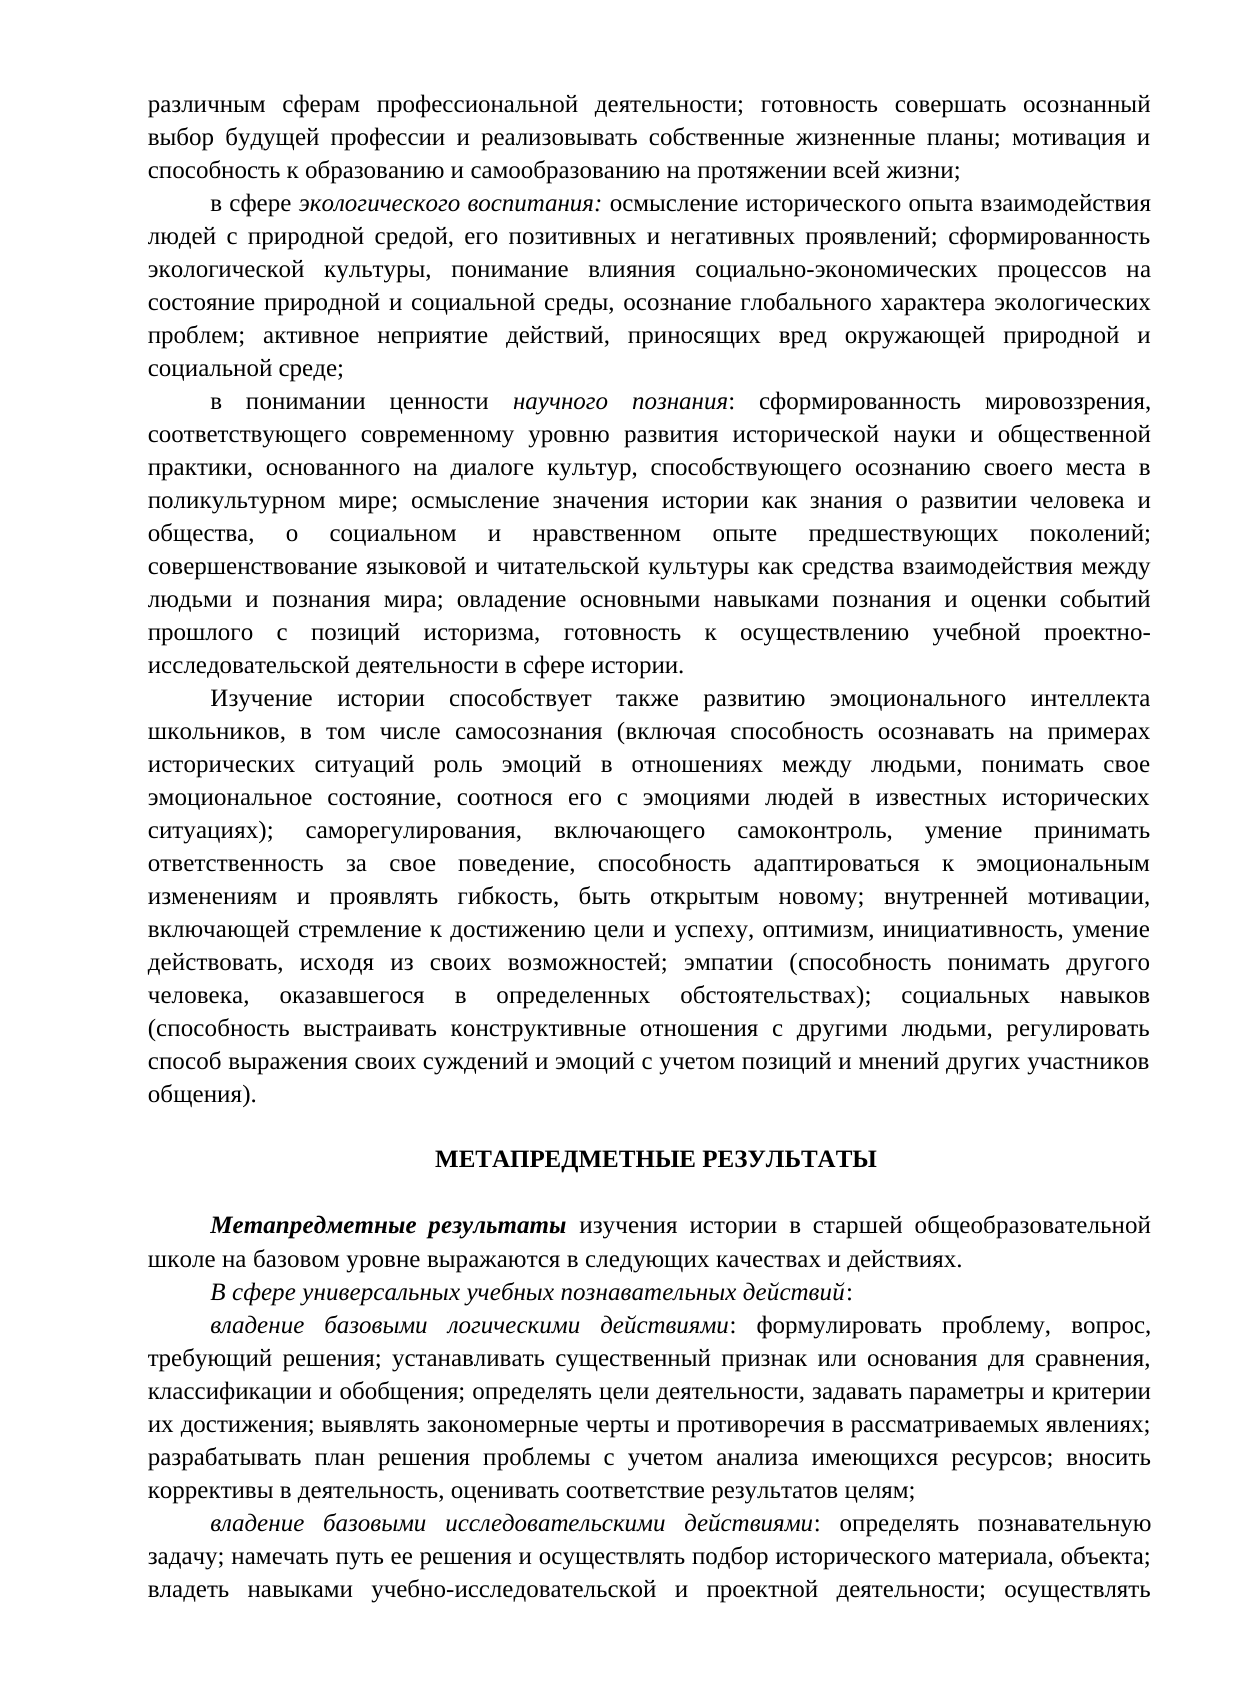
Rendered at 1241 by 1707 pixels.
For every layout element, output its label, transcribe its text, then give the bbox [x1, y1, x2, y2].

text МЕТАПРЕДМЕТНЫЕ РЕЗУЛЬТАТЫ [160, 1144, 1152, 1173]
text в сфере экологического воспитания: осмысление исторического опыта взаимодействия людей с природной средой, его позитивных и негативных проявлений; сформированность экологической культуры, понимание влияния социально-экономических процессов на состояние природной и социальной среды, осознание глобального характера экологических проблем; активное неприятие действий, приносящих вред окружающей природной и социальной среде; [148, 188, 1152, 382]
text в понимании ценности научного познания: сформированность мировоззрения, соответствующего современному уровню развития исторической науки и общественной практики, основанного на диалоге культур, способствующего осознанию своего места в поликультурном мире; осмысление значения истории как знания о развитии человека и общества, о социальном и нравственном опыте предшествующих поколений; совершенствование языковой и читательской культуры как средства взаимодействия между людьми и познания мира; овладение основными навыками познания и оценки событий прошлого с позиций историзма, готовность к осуществлению учебной проектно-исследовательской деятельности в сфере истории. [148, 386, 1152, 679]
text владение базовыми логическими действиями: формулировать проблему, вопрос, требующий решения; устанавливать существенный признак или основания для сравнения, классификации и обобщения; определять цели деятельности, задавать параметры и критерии их достижения; выявлять закономерные черты и противоречия в рассматриваемых явлениях; разрабатывать план решения проблемы с учетом анализа имеющихся ресурсов; вносить коррективы в деятельность, оценивать соответствие результатов целям; [148, 1310, 1152, 1503]
text Метапредметные результаты изучения истории в старшей общеобразовательной школе на базовом уровне выражаются в следующих качествах и действиях. [148, 1211, 1152, 1272]
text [148, 89, 1152, 183]
text Изучение истории способствует также развитию эмоционального интеллекта школьников, в том числе самосознания (включая способность осознавать на примерах исторических ситуаций роль эмоций в отношениях между людьми, понимать свое эмоциональное состояние, соотнося его с эмоциями людей в известных исторических ситуациях); саморегулирования, включающего самоконтроль, умение принимать ответственность за свое поведение, способность адаптироваться к эмоциональным изменениям и проявлять гибкость, быть открытым новому; внутренней мотивации, включающей стремление к достижению цели и успеху, оптимизм, инициативность, умение действовать, исходя из своих возможностей; эмпатии (способность понимать другого человека, оказавшегося в определенных обстоятельствах); социальных навыков (способность выстраивать конструктивные отношения с другими людьми, регулировать способ выражения своих суждений и эмоций с учетом позиций и мнений других участников общения). [148, 683, 1152, 1108]
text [148, 1508, 1152, 1603]
text В сфере универсальных учебных познавательных действий: [148, 1277, 1152, 1305]
